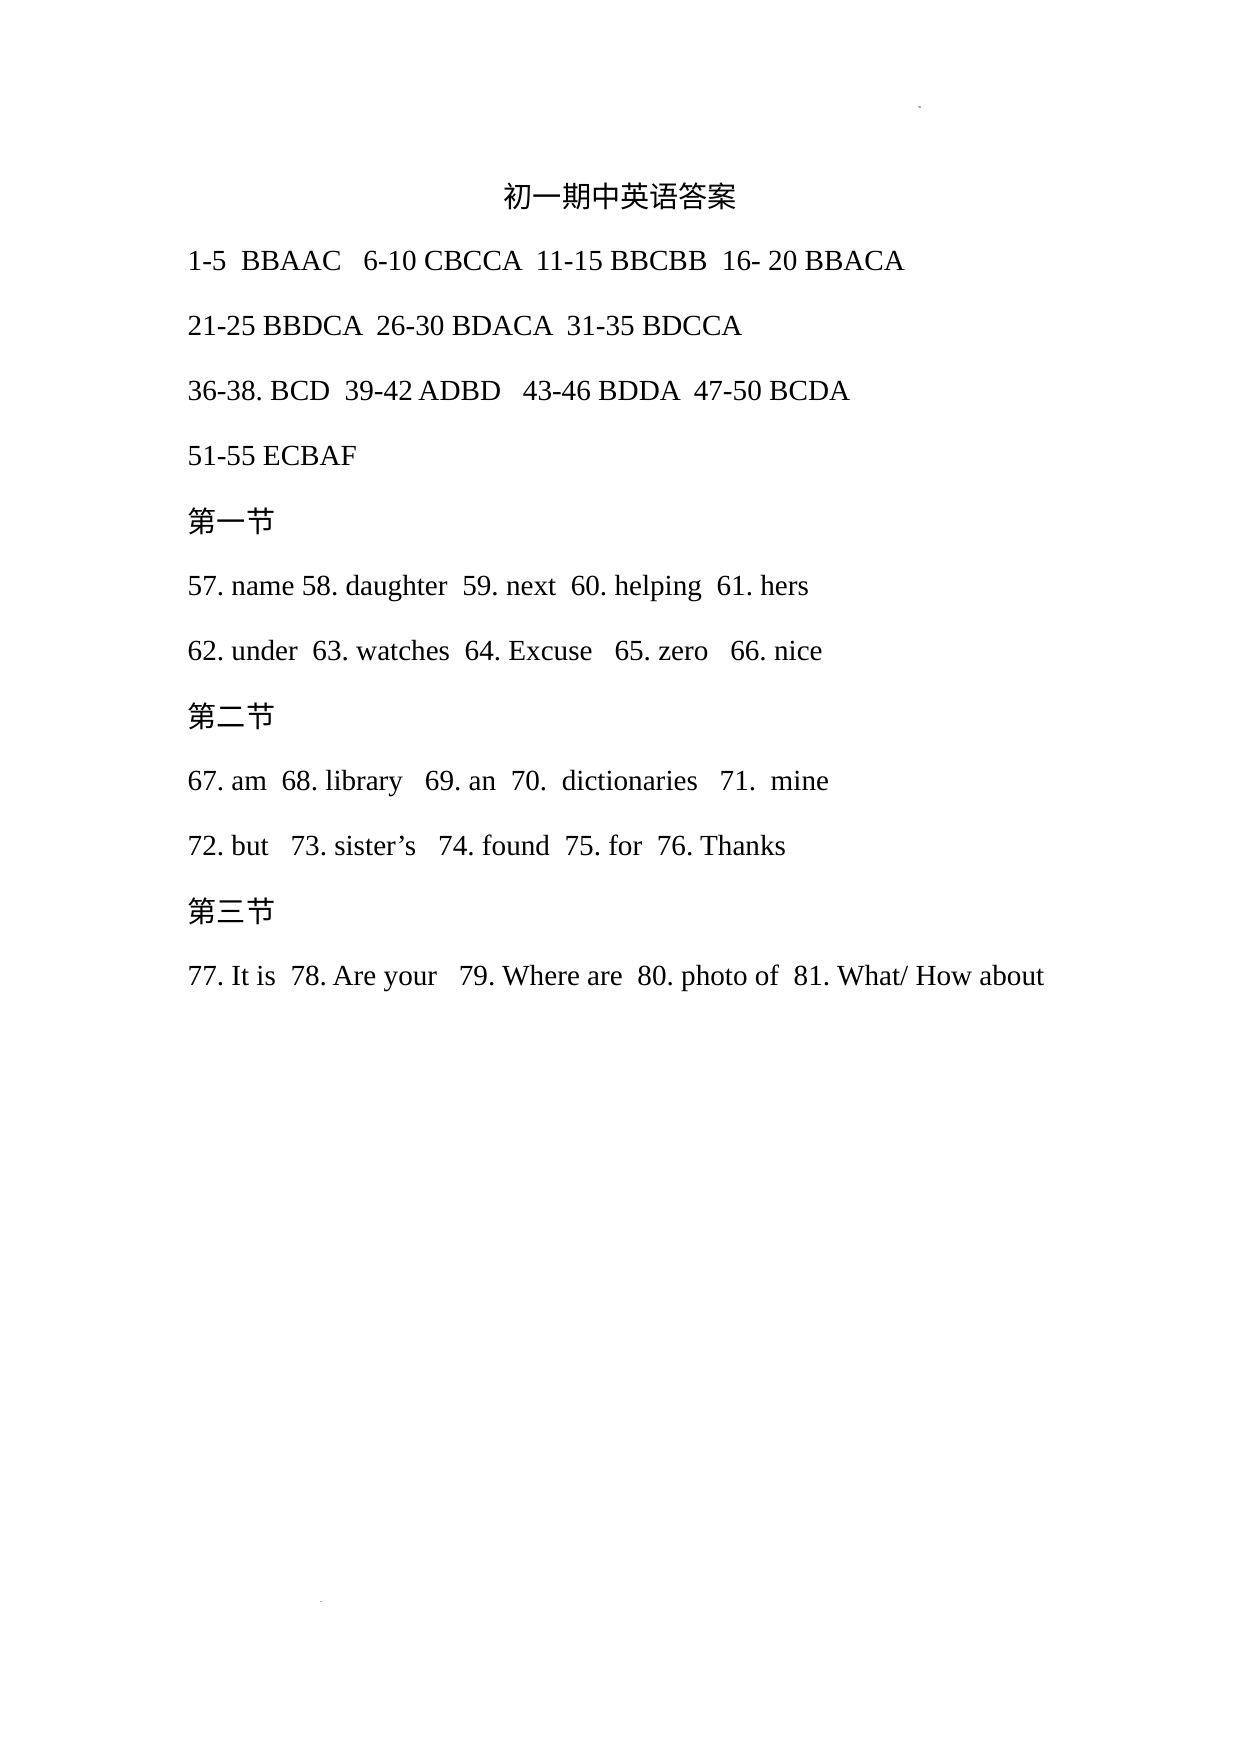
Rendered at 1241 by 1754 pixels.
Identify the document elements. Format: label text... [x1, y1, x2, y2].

list am 68. library 69. an 70. dictionaries 71. mine [187, 747, 1053, 812]
list 第三节 [187, 877, 1053, 942]
text 初一期中英语答案 [187, 162, 1053, 227]
text 第一节 [187, 487, 1053, 552]
list 第二节 [187, 682, 1053, 747]
text 51-55 ECBAF [187, 422, 1053, 487]
list name 58. daughter 59. next 60. helping 61. hers [187, 552, 1053, 617]
list under 63. watches 64. Excuse 65. zero 66. nice [187, 617, 1053, 682]
list It is 78. Are your 79. Where are 80. photo of 81. What/ How about [187, 942, 1053, 1007]
text 36-38. BCD 39-42 ADBD 43-46 BDDA 47-50 BCDA [187, 357, 1053, 422]
text 21-25 BBDCA 26-30 BDACA 31-35 BDCCA [187, 292, 1053, 357]
text 1-5 BBAAC 6-10 CBCCA 11-15 BBCBB 16- 20 BBACA [187, 227, 1053, 292]
list but 73. sister’s 74. found 75. for 76. Thanks [187, 812, 1053, 877]
